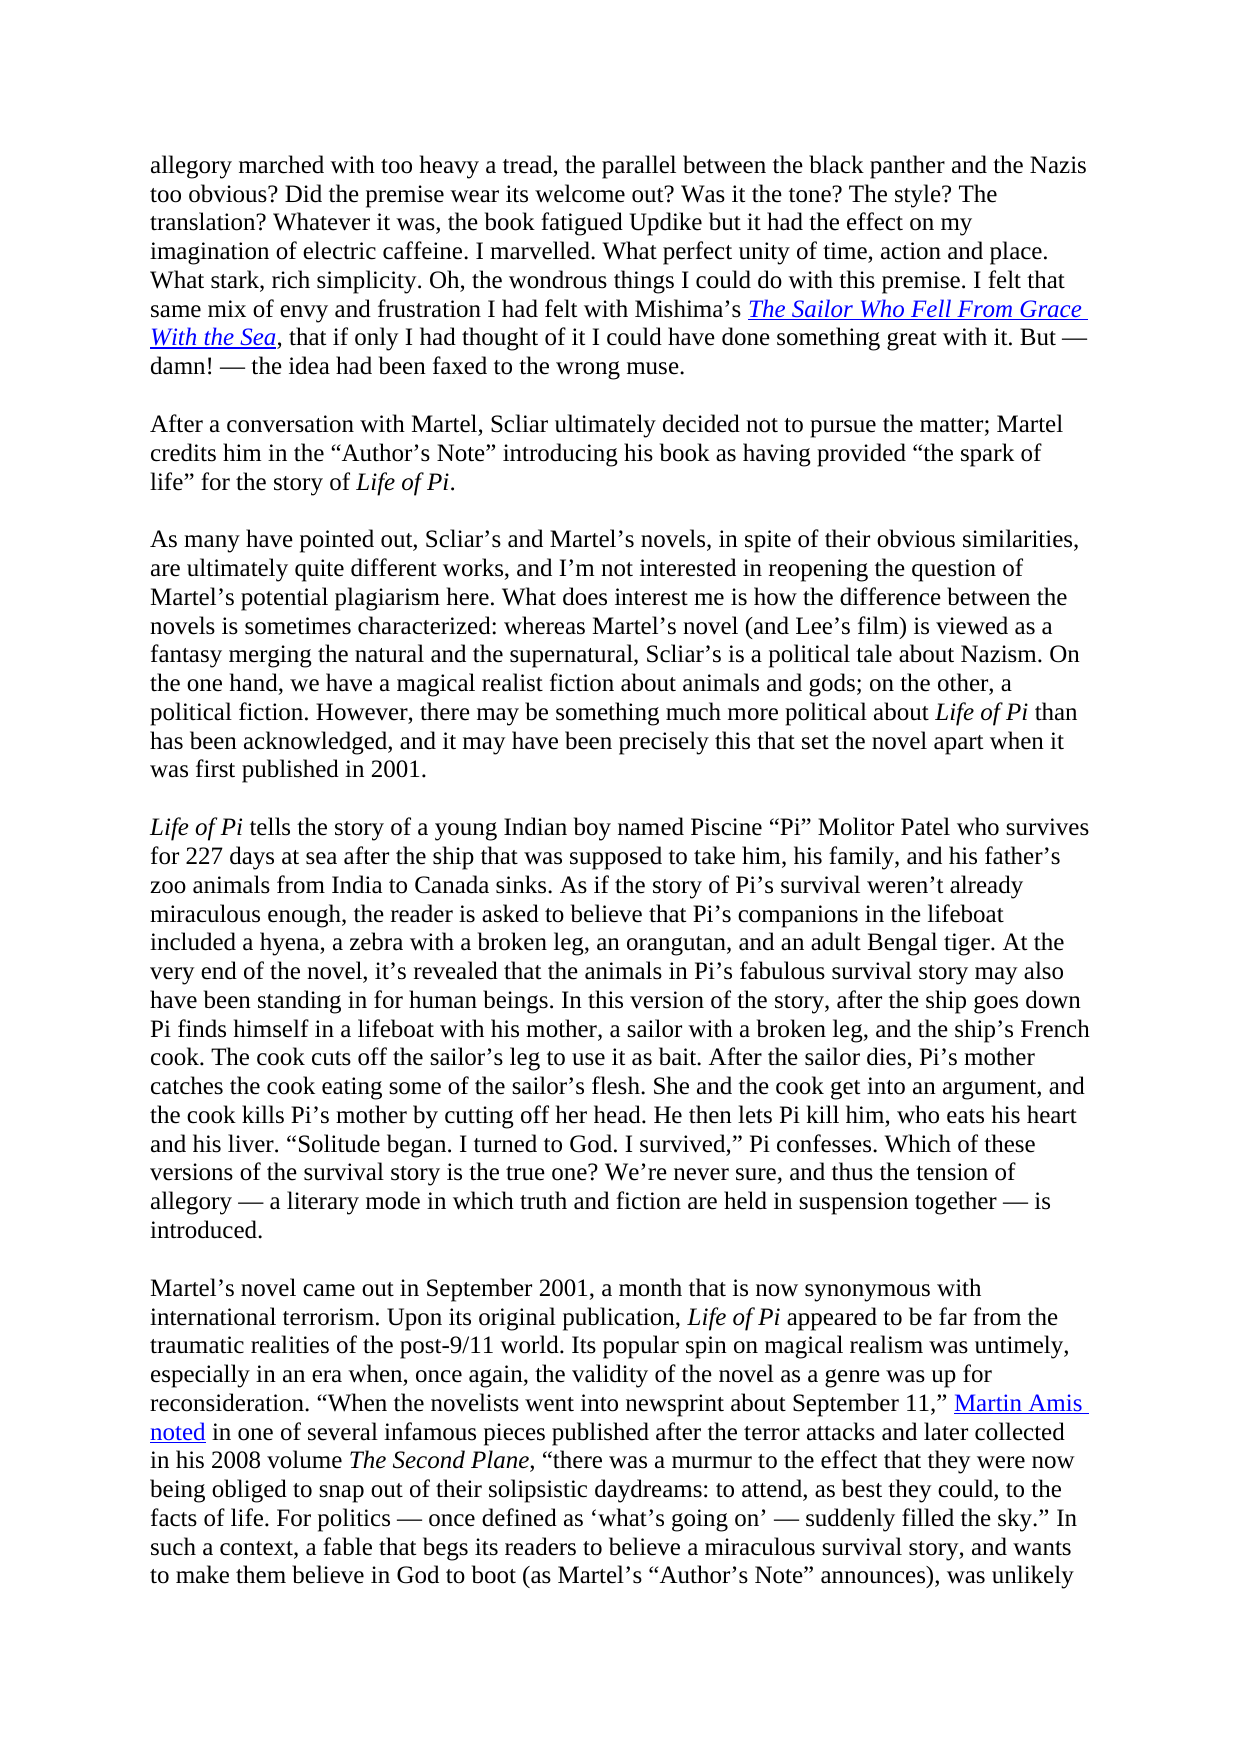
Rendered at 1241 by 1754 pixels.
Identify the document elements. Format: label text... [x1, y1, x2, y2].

text After a conversation with Martel, Scliar ultimately decided not to pursue the matter; Martel credits him in the “Author’s Note” introducing his book as having provided “the spark of life” for the story of Life of Pi. [150, 409, 1090, 495]
text Life of Pi tells the story of a young Indian boy named Piscine “Pi” Molitor Patel who survives for 227 days at sea after the ship that was supposed to take him, his family, and his father’s zoo animals from India to Canada sinks. As if the story of Pi’s survival weren’t already miraculous enough, the reader is asked to believe that Pi’s companions in the lifeboat included a hyena, a zebra with a broken leg, an orangutan, and an adult Bengal tiger. At the very end of the novel, it’s revealed that the animals in Pi’s fabulous survival story may also have been standing in for human beings. In this version of the story, after the ship goes down Pi finds himself in a lifeboat with his mother, a sailor with a broken leg, and the ship’s French cook. The cook cuts off the sailor’s leg to use it as bait. After the sailor dies, Pi’s mother catches the cook eating some of the sailor’s flesh. She and the cook get into an argument, and the cook kills Pi’s mother by cutting off her head. He then lets Pi kill him, who eats his heart and his liver. “Solitude began. I turned to God. I survived,” Pi confesses. Which of these versions of the survival story is the true one? We’re never sure, and thus the tension of allegory — a literary mode in which truth and fiction are held in suspension together — is introduced. [150, 812, 1090, 1244]
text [150, 1273, 1090, 1589]
text As many have pointed out, Scliar’s and Martel’s novels, in spite of their obvious similarities, are ultimately quite different works, and I’m not interested in reopening the question of Martel’s potential plagiarism here. What does interest me is how the difference between the novels is sometimes characterized: whereas Martel’s novel (and Lee’s film) is viewed as a fantasy merging the natural and the supernatural, Scliar’s is a political tale about Nazism. On the one hand, we have a magical realist fiction about animals and gods; on the other, a political fiction. However, there may be something much more political about Life of Pi than has been acknowledged, and it may have been precisely this that set the novel apart when it was first published in 2001. [150, 524, 1090, 783]
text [150, 150, 1090, 380]
